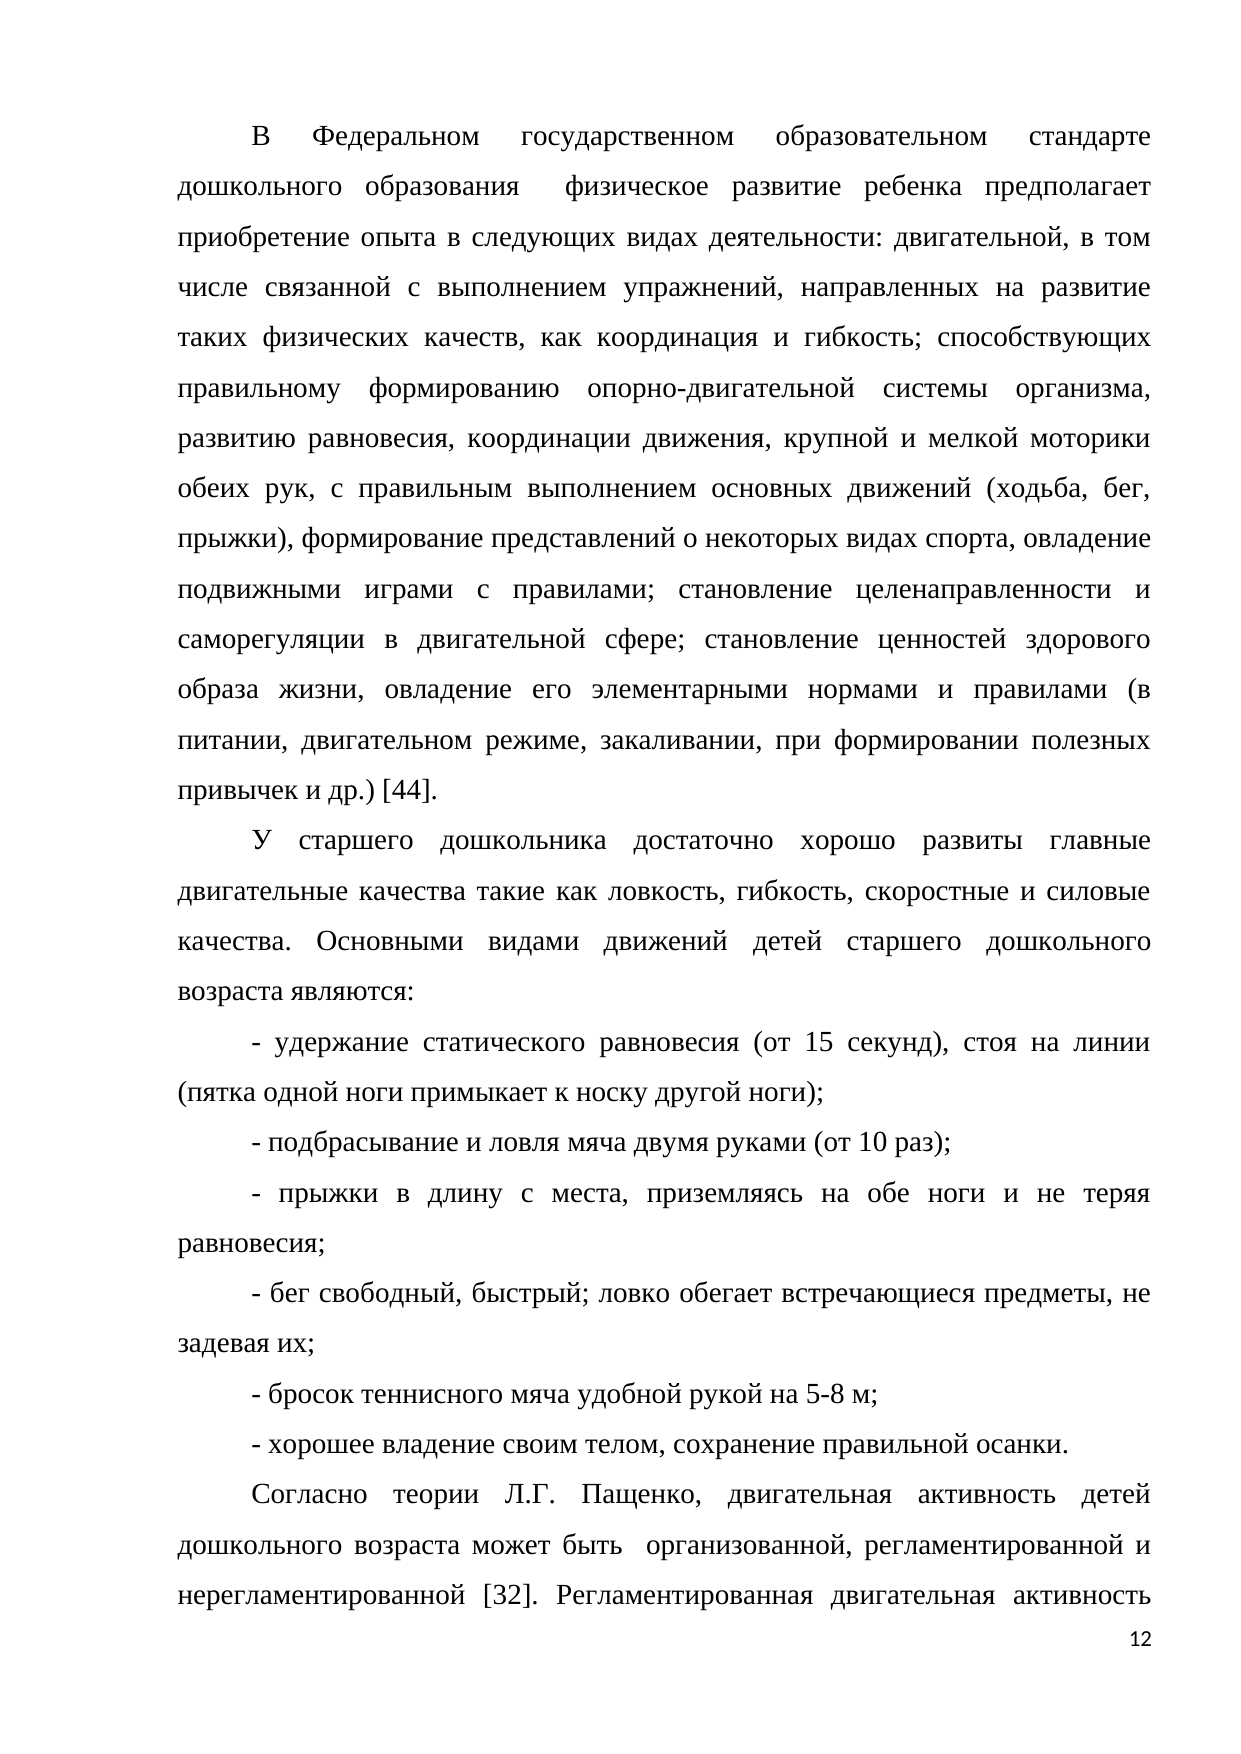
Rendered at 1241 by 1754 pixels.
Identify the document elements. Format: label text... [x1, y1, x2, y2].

text - прыжки в длину с места, приземляясь на обе ноги и не теряя равновесия; [177, 1175, 1152, 1258]
text - бросок теннисного мяча удобной рукой на 5-8 м; [177, 1376, 1152, 1409]
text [177, 1477, 1152, 1611]
text - удержание статического равновесия (от 15 секунд), стоя на линии (пятка одной ноги примыкает к носку другой ноги); [177, 1024, 1152, 1108]
text - подбрасывание и ловля мяча двумя руками (от 10 раз); [177, 1124, 1152, 1158]
text - бег свободный, быстрый; ловко обегает встречающиеся предметы, не задевая их; [177, 1275, 1152, 1359]
text В Федеральном государственном образовательном стандарте дошкольного образования физическое развитие ребенка предполагает приобретение опыта в следующих видах деятельности: двигательной, в том числе связанной с выполнением упражнений, направленных на развитие таких физических качеств, как координация и гибкость; способствующих правильному формированию опорно-двигательной системы организма, развитию равновесия, координации движения, крупной и мелкой моторики обеих рук, с правильным выполнением основных движений (ходьба, бег, прыжки), формирование представлений о некоторых видах спорта, овладение подвижными играми с правилами; становление целенаправленности и саморегуляции в двигательной сфере; становление ценностей здорового образа жизни, овладение его элементарными нормами и правилами (в питании, двигательном режиме, закаливании, при формировании полезных привычек и др.) [44]. [177, 118, 1152, 806]
text У старшего дошкольника достаточно хорошо развиты главные двигательные качества такие как ловкость, гибкость, скоростные и силовые качества. Основными видами движений детей старшего дошкольного возраста являются: [177, 822, 1152, 1007]
text - хорошее владение своим телом, сохранение правильной осанки. [177, 1426, 1152, 1460]
